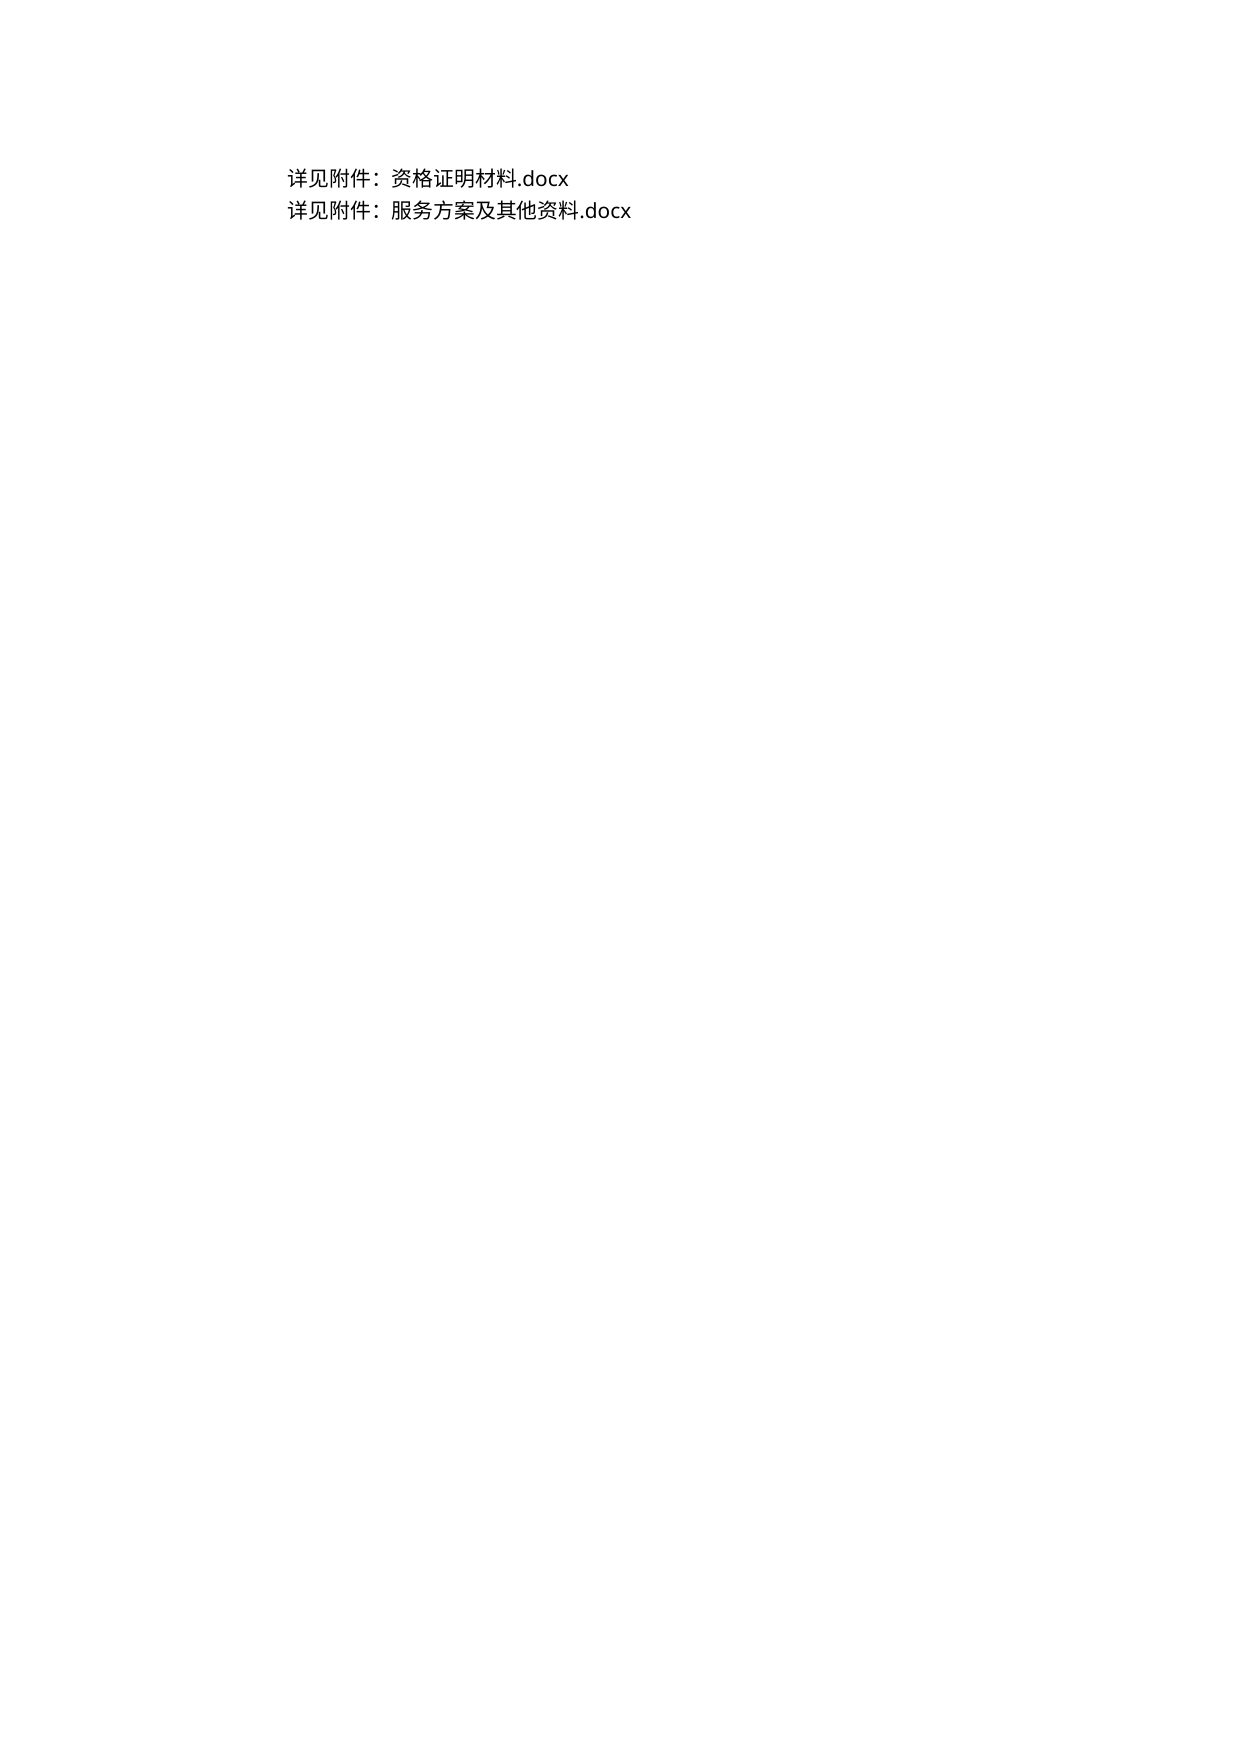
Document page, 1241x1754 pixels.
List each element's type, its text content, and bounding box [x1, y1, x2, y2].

text 详见附件：服务方案及其他资料.docx [187, 194, 1053, 227]
text 详见附件：资格证明材料.docx [187, 162, 1053, 194]
